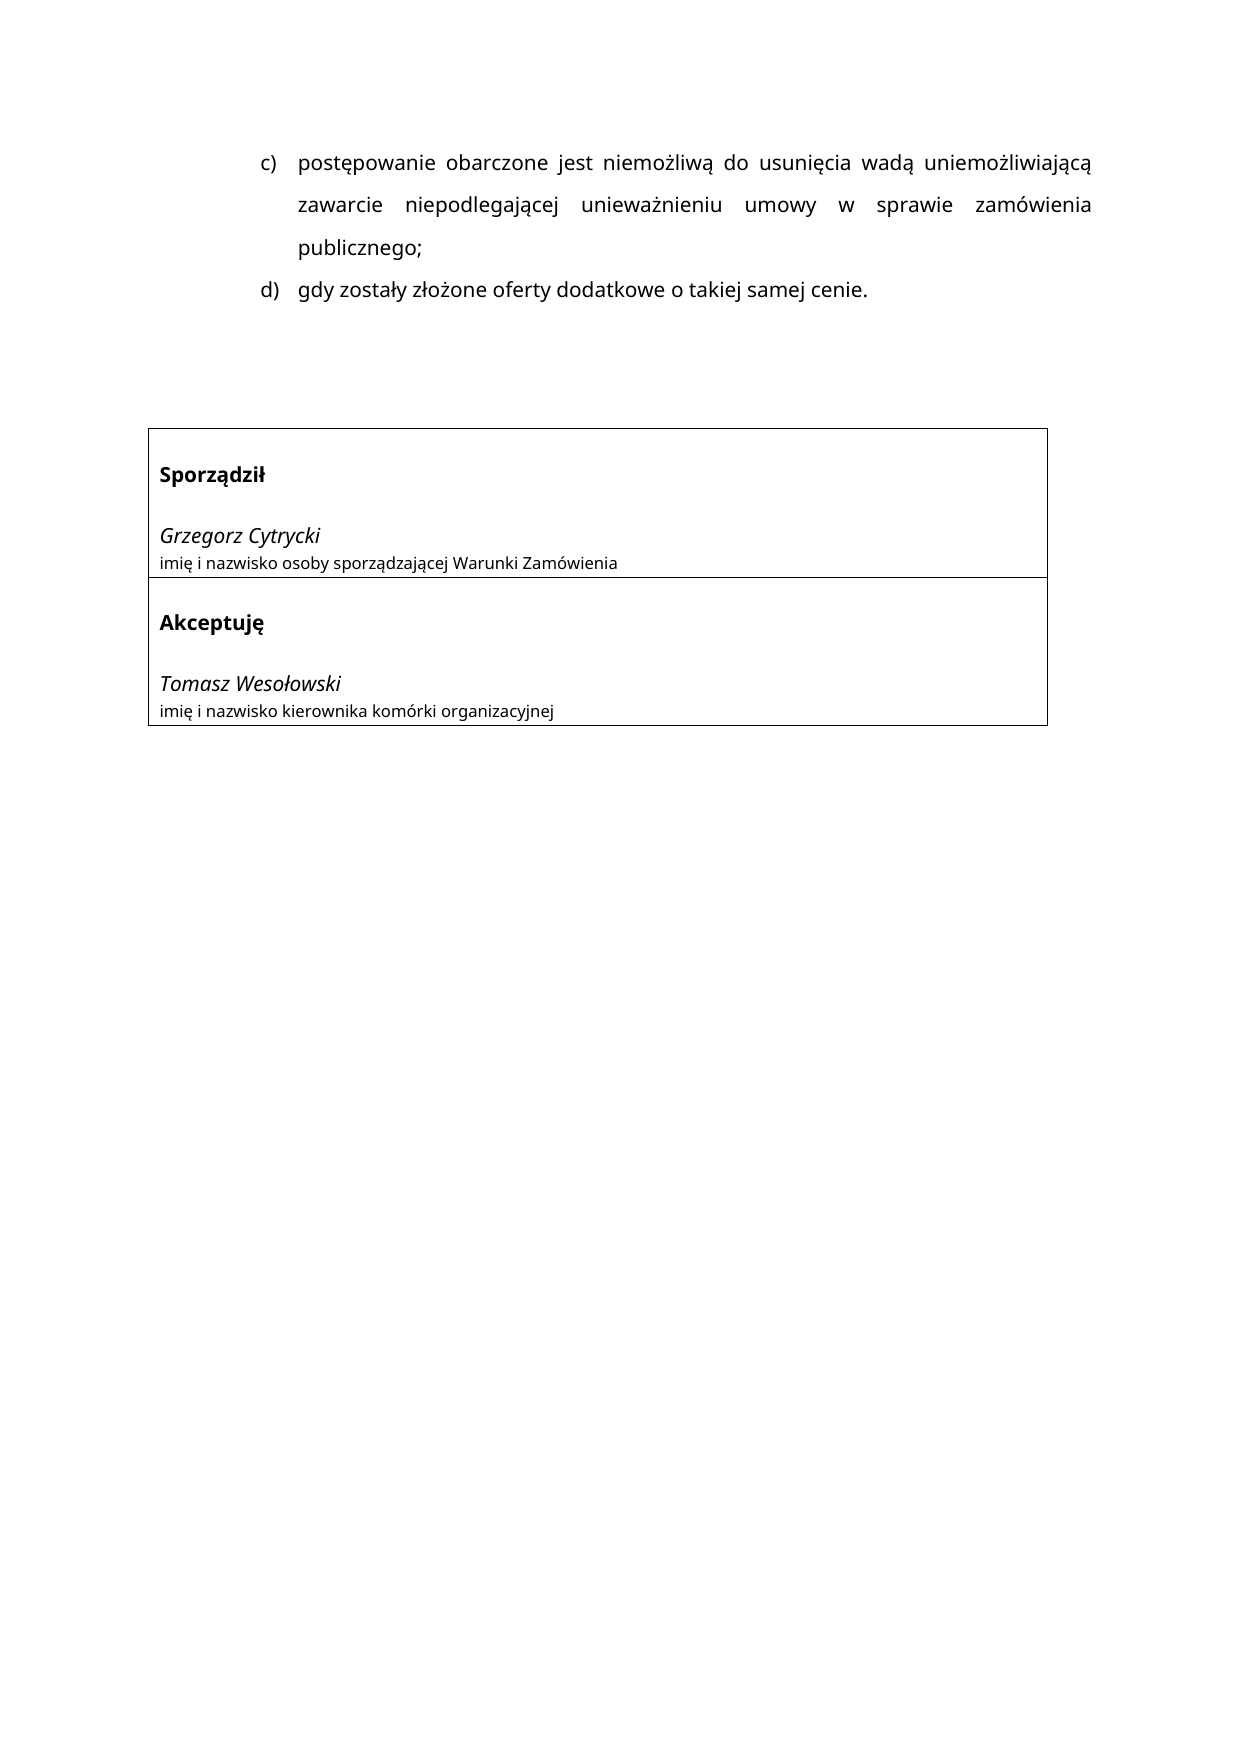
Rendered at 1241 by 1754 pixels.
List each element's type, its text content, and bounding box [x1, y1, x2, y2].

table_cell Akceptuję Tomasz Wesołowski imię i nazwisko kierownika komórki organizacyjnej [149, 578, 1047, 725]
list gdy zostały złożone oferty dodatkowe o takiej samej cenie. [260, 275, 1093, 304]
list postępowanie obarczone jest niemożliwą do usunięcia wadą uniemożliwiającą zawarcie niepodlegającej unieważnieniu umowy w sprawie zamówienia publicznego; [260, 148, 1093, 261]
table_header Sporządził Grzegorz Cytrycki imię i nazwisko osoby sporządzającej Warunki Zamówienia [149, 429, 1047, 577]
